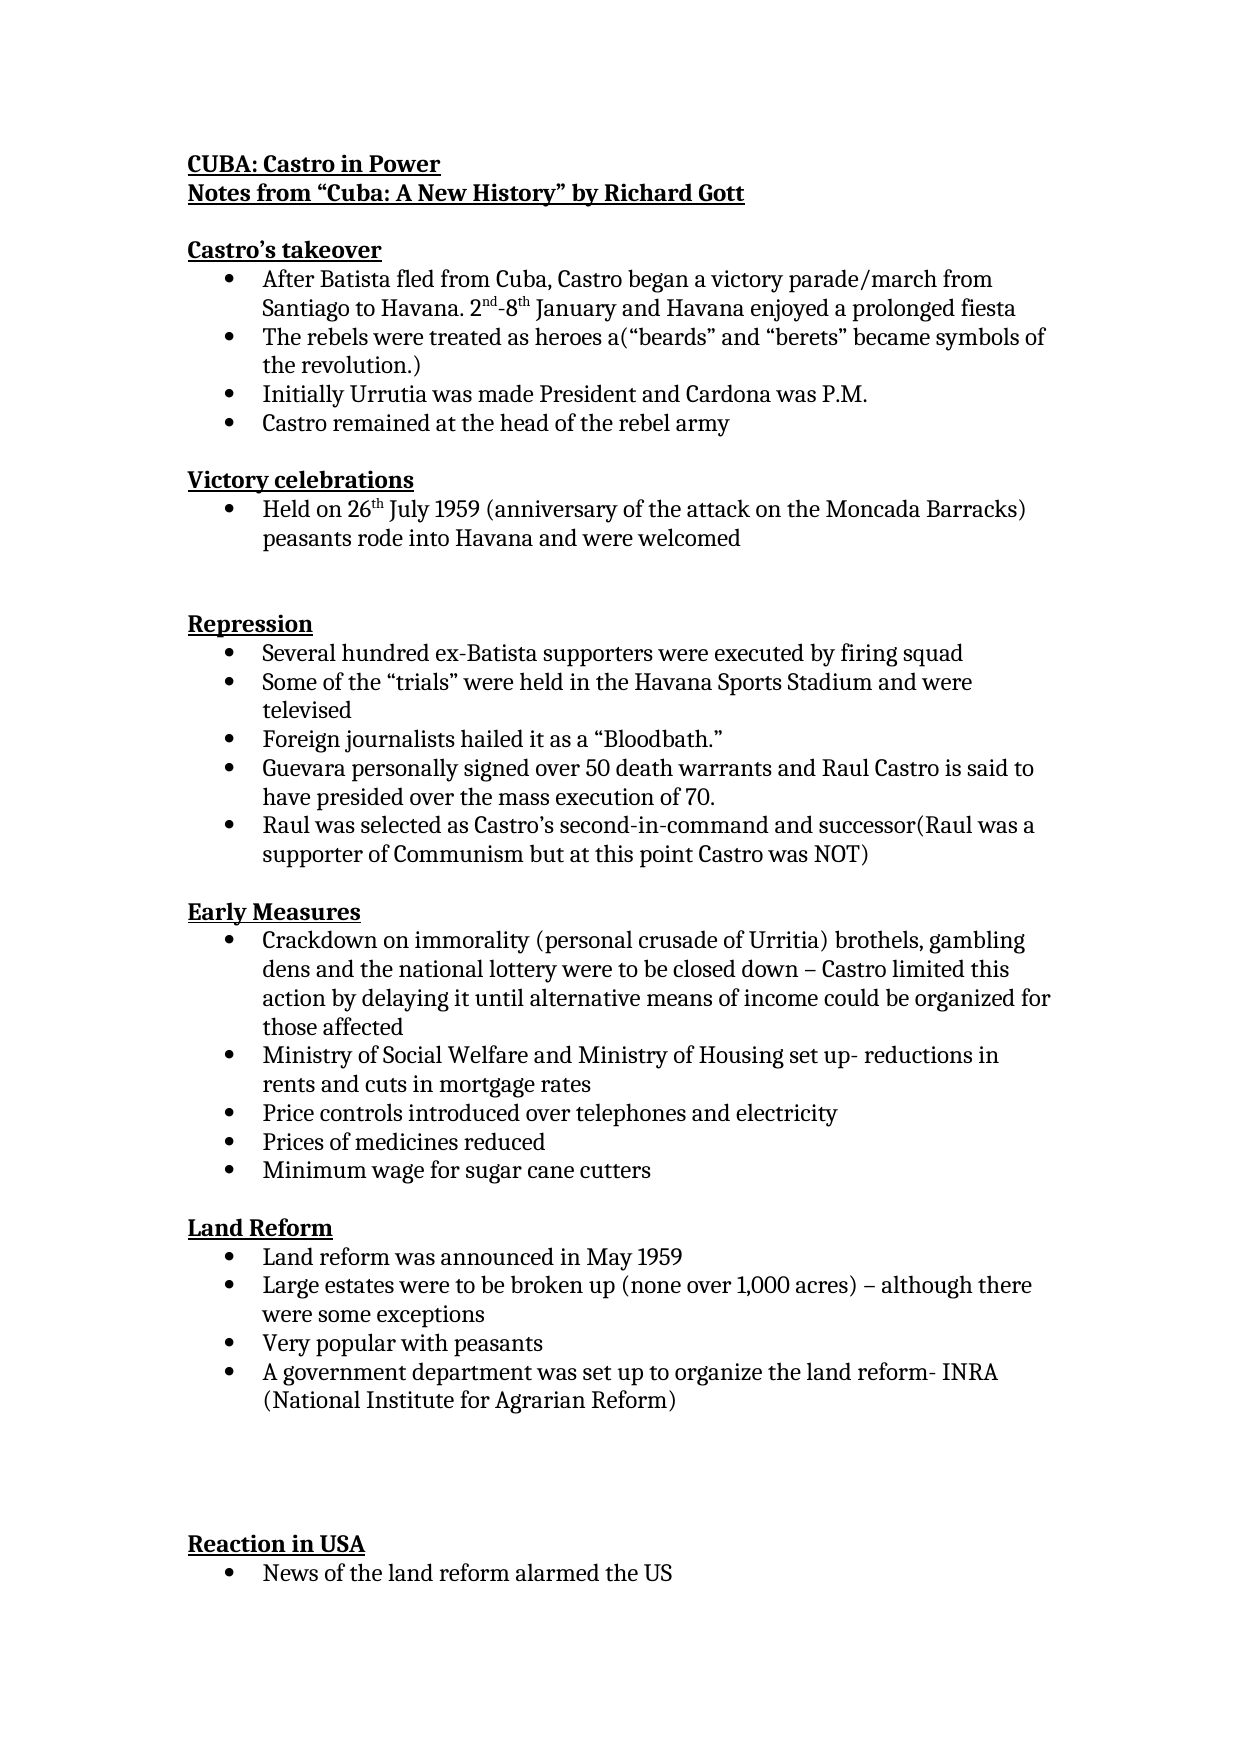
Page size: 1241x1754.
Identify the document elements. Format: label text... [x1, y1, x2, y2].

list After Batista fled from Cuba, Castro began a victory parade/march from Santiago to Havana. 2nd-8th January and Havana enjoyed a prolonged fiesta [225, 265, 1053, 322]
text Early Measures [187, 897, 1053, 926]
list Price controls introduced over telephones and electricity [225, 1099, 1053, 1127]
text Repression [187, 610, 1053, 639]
list Castro remained at the head of the rebel army [225, 409, 1053, 437]
text CUBA: Castro in Power [187, 150, 1053, 179]
list The rebels were treated as heroes a(“beards” and “berets” became symbols of the revolution.) [225, 322, 1053, 380]
text Notes from “Cuba: A New History” by Richard Gott [187, 179, 1053, 207]
list Guevara personally signed over 50 death warrants and Raul Castro is said to have presided over the mass execution of 70. [225, 754, 1053, 811]
text Reaction in USA [187, 1530, 1053, 1559]
list Foreign journalists hailed it as a “Bloodbath.” [225, 725, 1053, 754]
list Land reform was announced in May 1959 [225, 1242, 1053, 1271]
list Held on 26th July 1959 (anniversary of the attack on the Moncada Barracks) peasants rode into Havana and were welcomed [225, 495, 1053, 552]
list News of the land reform alarmed the US [225, 1559, 1053, 1587]
list A government department was set up to organize the land reform- INRA (National Institute for Agrarian Reform) [225, 1357, 1053, 1415]
list Raul was selected as Castro’s second-in-command and successor(Raul was a supporter of Communism but at this point Castro was NOT) [225, 811, 1053, 869]
text Victory celebrations [187, 466, 1053, 495]
list Several hundred ex-Batista supporters were executed by firing squad [225, 639, 1053, 667]
list Minimum wage for sugar cane cutters [225, 1156, 1053, 1185]
text Castro’s takeover [187, 236, 1053, 265]
list Some of the “trials” were held in the Havana Sports Stadium and were televised [225, 667, 1053, 725]
list Ministry of Social Welfare and Ministry of Housing set up- reductions in rents and cuts in mortgage rates [225, 1041, 1053, 1099]
list Large estates were to be broken up (none over 1,000 acres) – although there were some exceptions [225, 1271, 1053, 1329]
list Crackdown on immorality (personal crusade of Urritia) brothels, gambling dens and the national lottery were to be closed down – Castro limited this action by delaying it until alternative means of income could be organized for those affected [225, 926, 1053, 1041]
list Initially Urrutia was made President and Cardona was P.M. [225, 380, 1053, 409]
list Very popular with peasants [225, 1329, 1053, 1357]
text Land Reform [187, 1214, 1053, 1242]
list Prices of medicines reduced [225, 1127, 1053, 1156]
